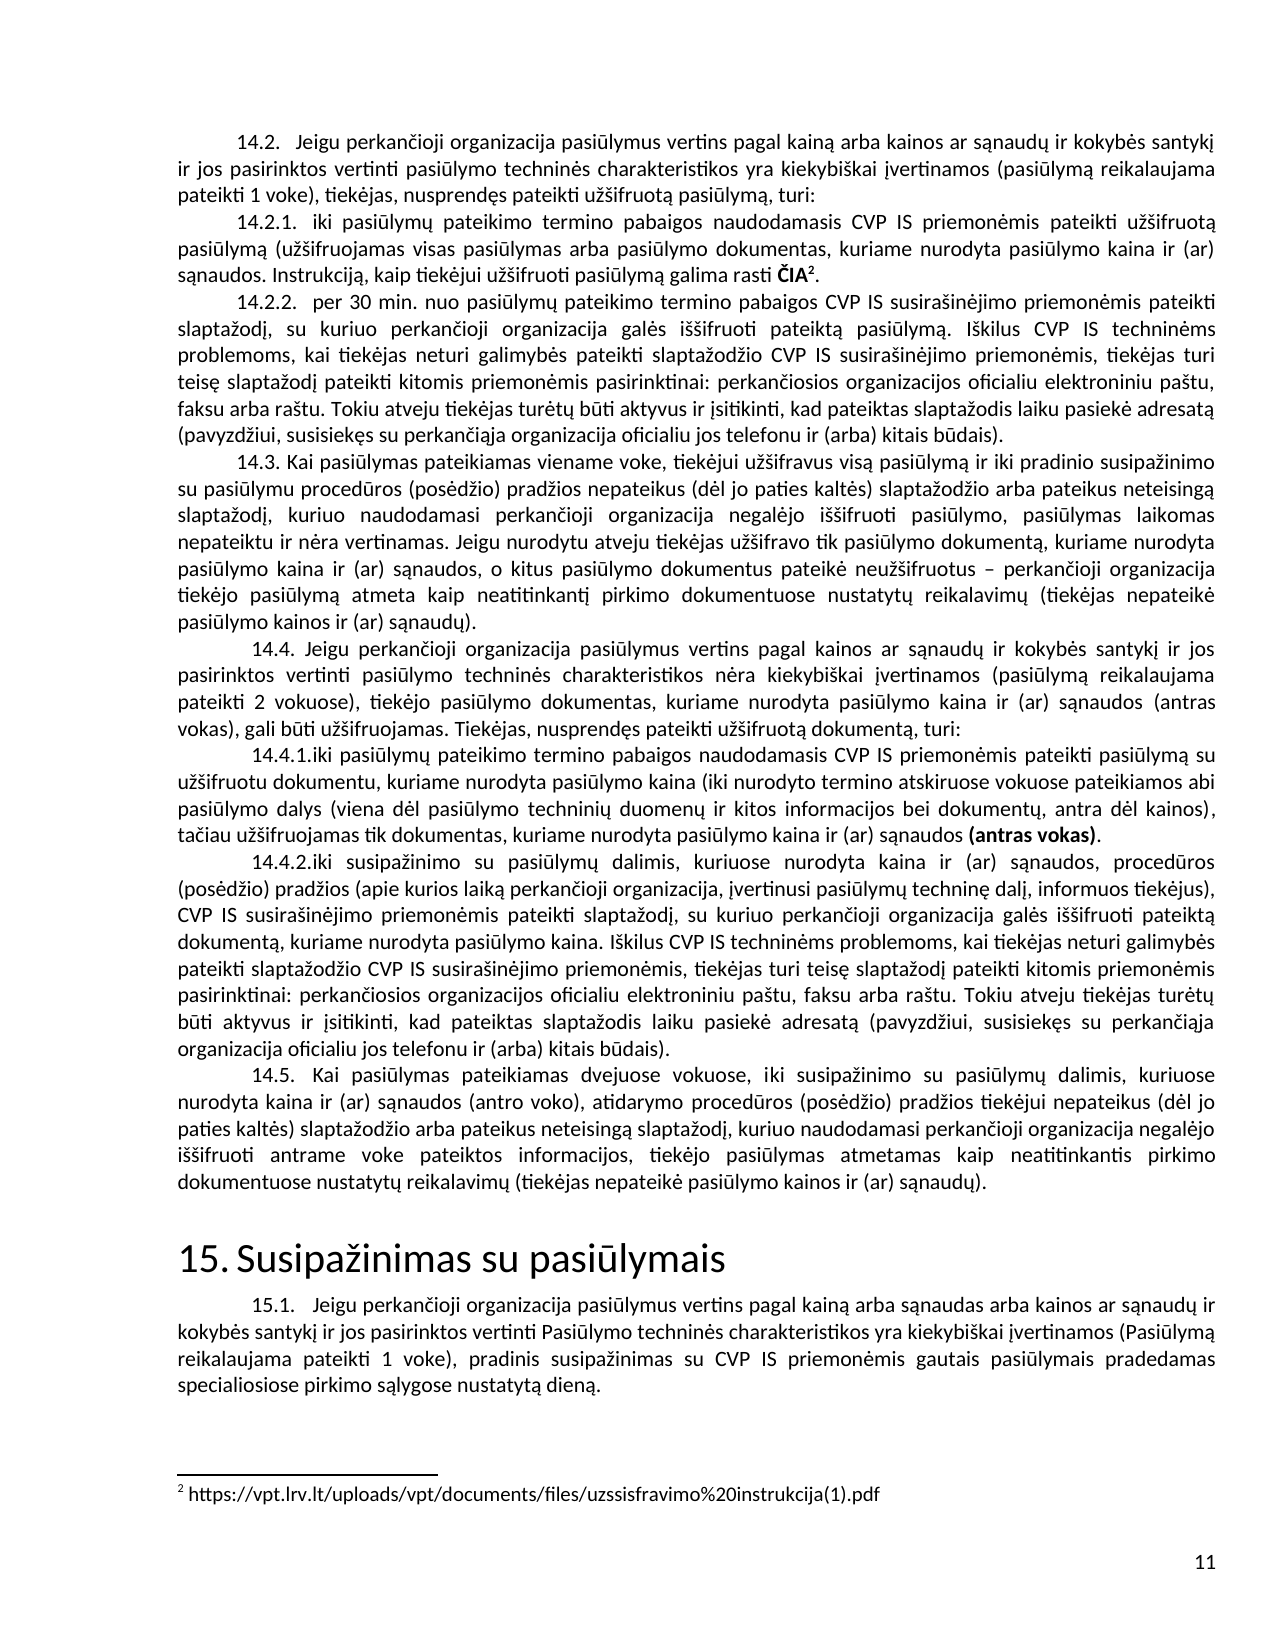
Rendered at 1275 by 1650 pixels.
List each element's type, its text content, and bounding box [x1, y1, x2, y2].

list iki pasiūlymų pateikimo termino pabaigos naudodamasis CVP IS priemonėmis pateikti pasiūlymą su užšifruotu dokumentu, kuriame nurodyta pasiūlymo kaina (iki nurodyto termino atskiruose vokuose pateikiamos abi pasiūlymo dalys (viena dėl pasiūlymo techninių duomenų ir kitos informacijos bei dokumentų, antra dėl kainos), tačiau užšifruojamas tik dokumentas, kuriame nurodyta pasiūlymo kaina ir (ar) sąnaudos (antras vokas). [177, 742, 1216, 848]
list iki pasiūlymų pateikimo termino pabaigos naudodamasis CVP IS priemonėmis pateikti užšifruotą pasiūlymą (užšifruojamas visas pasiūlymas arba pasiūlymo dokumentas, kuriame nurodyta pasiūlymo kaina ir (ar) sąnaudos. Instrukciją, kaip tiekėjui užšifruoti pasiūlymą galima rasti ČIA. [177, 208, 1216, 288]
list Jeigu perkančioji organizacija pasiūlymus vertins pagal kainą arba kainos ar sąnaudų ir kokybės santykį ir jos pasirinktos vertinti pasiūlymo techninės charakteristikos yra kiekybiškai įvertinamos (pasiūlymą reikalaujama pateikti 1 voke), tiekėjas, nusprendęs pateikti užšifruotą pasiūlymą, turi: [177, 128, 1216, 208]
list per 30 min. nuo pasiūlymų pateikimo termino pabaigos CVP IS susirašinėjimo priemonėmis pateikti slaptažodį, su kuriuo perkančioji organizacija galės iššifruoti pateiktą pasiūlymą. Iškilus CVP IS techninėms problemoms, kai tiekėjas neturi galimybės pateikti slaptažodžio CVP IS susirašinėjimo priemonėmis, tiekėjas turi teisę slaptažodį pateikti kitomis priemonėmis pasirinktinai: perkančiosios organizacijos oficialiu elektroniniu paštu, faksu arba raštu. Tokiu atveju tiekėjas turėtų būti aktyvus ir įsitikinti, kad pateiktas slaptažodis laiku pasiekė adresatą (pavyzdžiui, susisiekęs su perkančiąja organizacija oficialiu jos telefonu ir (arba) kitais būdais). [177, 288, 1216, 448]
text 14.4. Jeigu perkančioji organizacija pasiūlymus vertins pagal kainos ar sąnaudų ir kokybės santykį ir jos pasirinktos vertinti pasiūlymo techninės charakteristikos nėra kiekybiškai įvertinamos (pasiūlymą reikalaujama pateikti 2 vokuose), tiekėjo pasiūlymo dokumentas, kuriame nurodyta pasiūlymo kaina ir (ar) sąnaudos (antras vokas), gali būti užšifruojamas. Tiekėjas, nusprendęs pateikti užšifruotą dokumentą, turi: [177, 635, 1216, 742]
text 14.3. Kai pasiūlymas pateikiamas viename voke, tiekėjui užšifravus visą pasiūlymą ir iki pradinio susipažinimo su pasiūlymu procedūros (posėdžio) pradžios nepateikus (dėl jo paties kaltės) slaptažodžio arba pateikus neteisingą slaptažodį, kuriuo naudodamasi perkančioji organizacija negalėjo iššifruoti pasiūlymo, pasiūlymas laikomas nepateiktu ir nėra vertinamas. Jeigu nurodytu atveju tiekėjas užšifravo tik pasiūlymo dokumentą, kuriame nurodyta pasiūlymo kaina ir (ar) sąnaudos, o kitus pasiūlymo dokumentus pateikė neužšifruotus – perkančioji organizacija tiekėjo pasiūlymą atmeta kaip neatitinkantį pirkimo dokumentuose nustatytų reikalavimų (tiekėjas nepateikė pasiūlymo kainos ir (ar) sąnaudų). [177, 448, 1216, 635]
list Kai pasiūlymas pateikiamas dvejuose vokuose, iki susipažinimo su pasiūlymų dalimis, kuriuose nurodyta kaina ir (ar) sąnaudos (antro voko), atidarymo procedūros (posėdžio) pradžios tiekėjui nepateikus (dėl jo paties kaltės) slaptažodžio arba pateikus neteisingą slaptažodį, kuriuo naudodamasi perkančioji organizacija negalėjo iššifruoti antrame voke pateiktos informacijos, tiekėjo pasiūlymas atmetamas kaip neatitinkantis pirkimo dokumentuose nustatytų reikalavimų (tiekėjas nepateikė pasiūlymo kainos ir (ar) sąnaudų). [177, 1062, 1216, 1195]
subtitle Susipažinimas su pasiūlymais [177, 1232, 1216, 1283]
list iki susipažinimo su pasiūlymų dalimis, kuriuose nurodyta kaina ir (ar) sąnaudos, procedūros (posėdžio) pradžios (apie kurios laiką perkančioji organizacija, įvertinusi pasiūlymų techninę dalį, informuos tiekėjus), CVP IS susirašinėjimo priemonėmis pateikti slaptažodį, su kuriuo perkančioji organizacija galės iššifruoti pateiktą dokumentą, kuriame nurodyta pasiūlymo kaina. Iškilus CVP IS techninėms problemoms, kai tiekėjas neturi galimybės pateikti slaptažodžio CVP IS susirašinėjimo priemonėmis, tiekėjas turi teisę slaptažodį pateikti kitomis priemonėmis pasirinktinai: perkančiosios organizacijos oficialiu elektroniniu paštu, faksu arba raštu. Tokiu atveju tiekėjas turėtų būti aktyvus ir įsitikinti, kad pateiktas slaptažodis laiku pasiekė adresatą (pavyzdžiui, susisiekęs su perkančiąja organizacija oficialiu jos telefonu ir (arba) kitais būdais). [177, 848, 1216, 1062]
list Jeigu perkančioji organizacija pasiūlymus vertins pagal kainą arba sąnaudas arba kainos ar sąnaudų ir kokybės santykį ir jos pasirinktos vertinti Pasiūlymo techninės charakteristikos yra kiekybiškai įvertinamos (Pasiūlymą reikalaujama pateikti 1 voke), pradinis susipažinimas su CVP IS priemonėmis gautais pasiūlymais pradedamas specialiosiose pirkimo sąlygose nustatytą dieną. [177, 1292, 1216, 1398]
